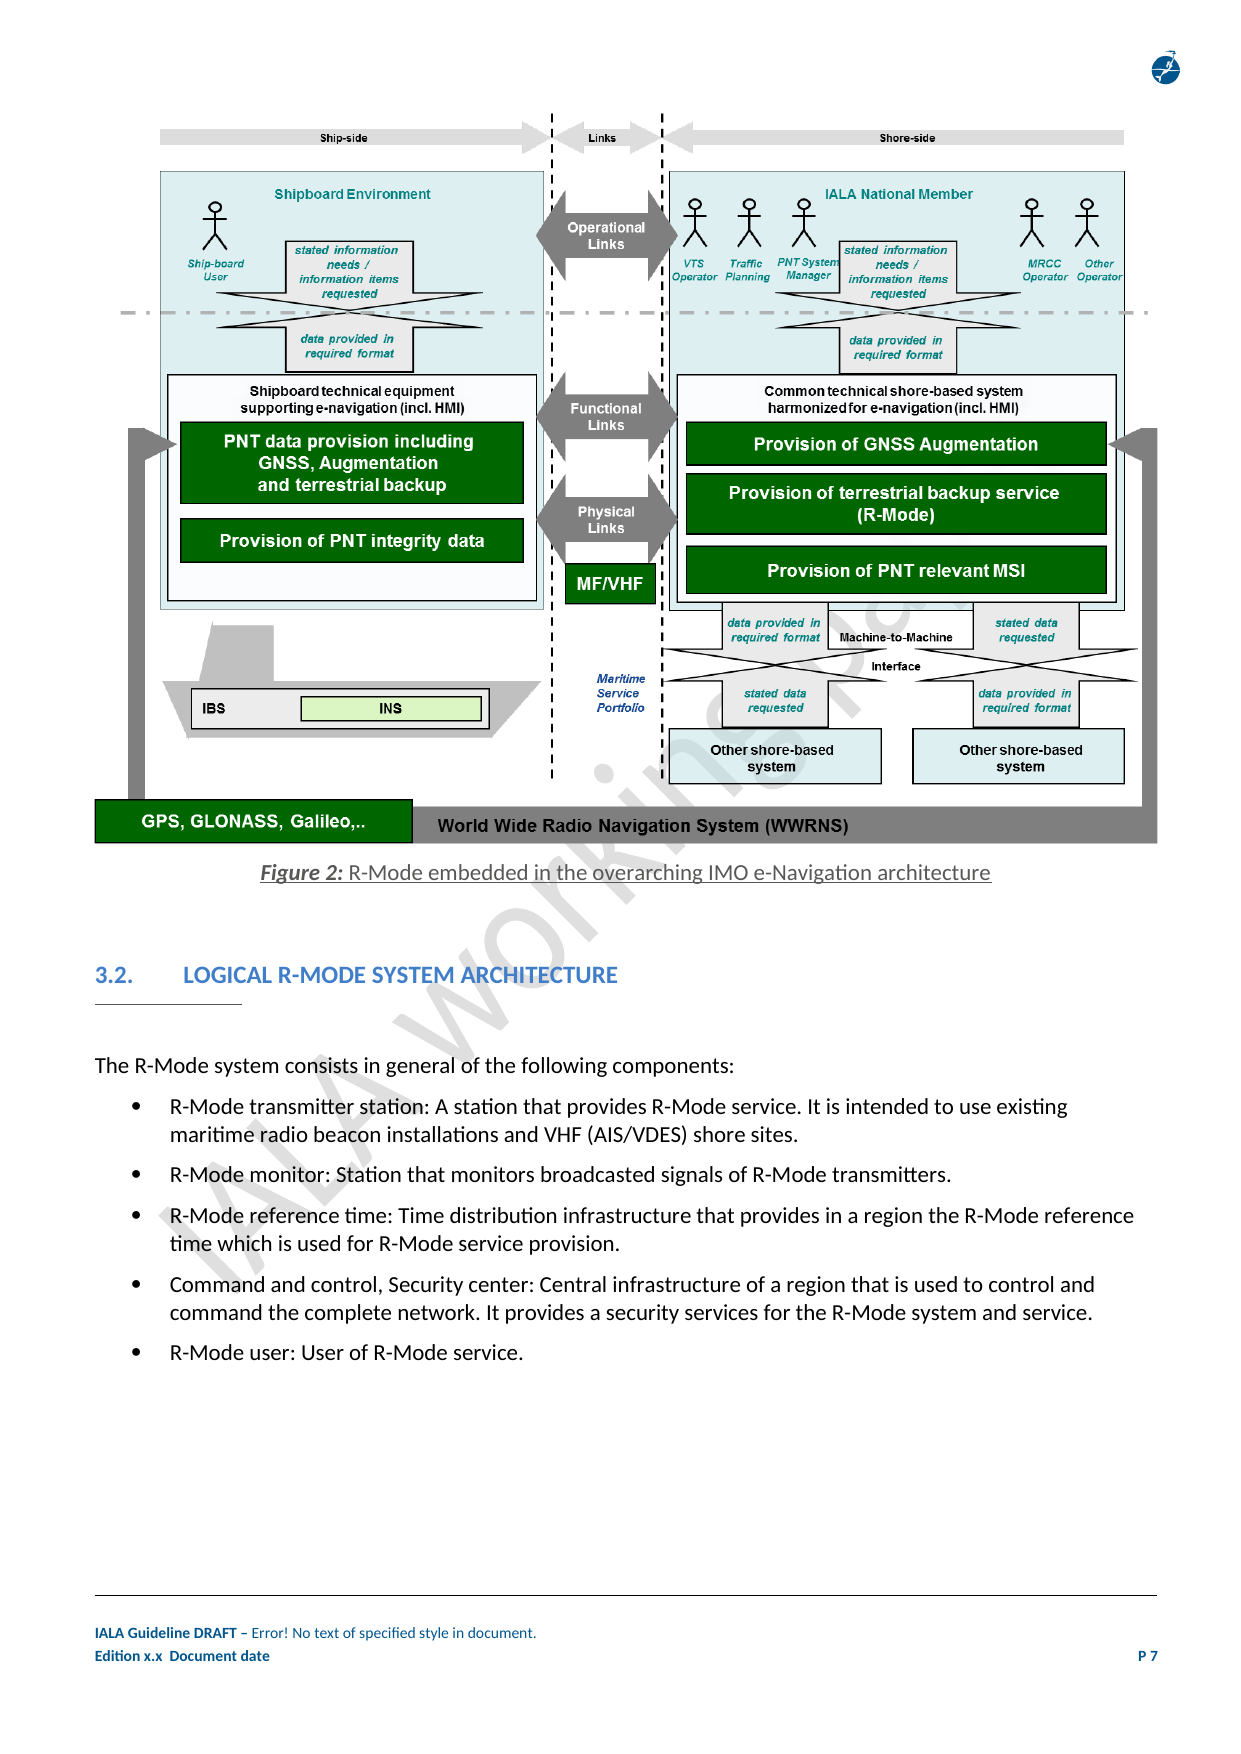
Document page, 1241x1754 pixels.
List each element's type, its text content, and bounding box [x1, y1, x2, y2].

text Figure 2: R-Mode embedded in the overarching IMO e-Navigation architecture [94, 858, 1157, 886]
subtitle Logical R-Mode System architecture [94, 960, 1157, 990]
list Command and control, Security center: Central infrastructure of a region that is used to control and command the complete network. It provides a security services for the R-Mode system and service. [132, 1270, 1157, 1326]
list R-Mode reference time: Time distribution infrastructure that provides in a region the R-Mode reference time which is used for R-Mode service provision. [132, 1201, 1157, 1257]
list R-Mode user: User of R-Mode service. [132, 1338, 1157, 1366]
list R-Mode transmitter station: A station that provides R-Mode service. It is intended to use existing maritime radio beacon installations and VHF (AIS/VDES) shore sites. [132, 1092, 1157, 1148]
list R-Mode monitor: Station that monitors broadcasted signals of R-Mode transmitters. [132, 1161, 1157, 1189]
picture [94, 0, 1239, 846]
text The R-Mode system consists in general of the following components: [94, 1052, 1157, 1079]
